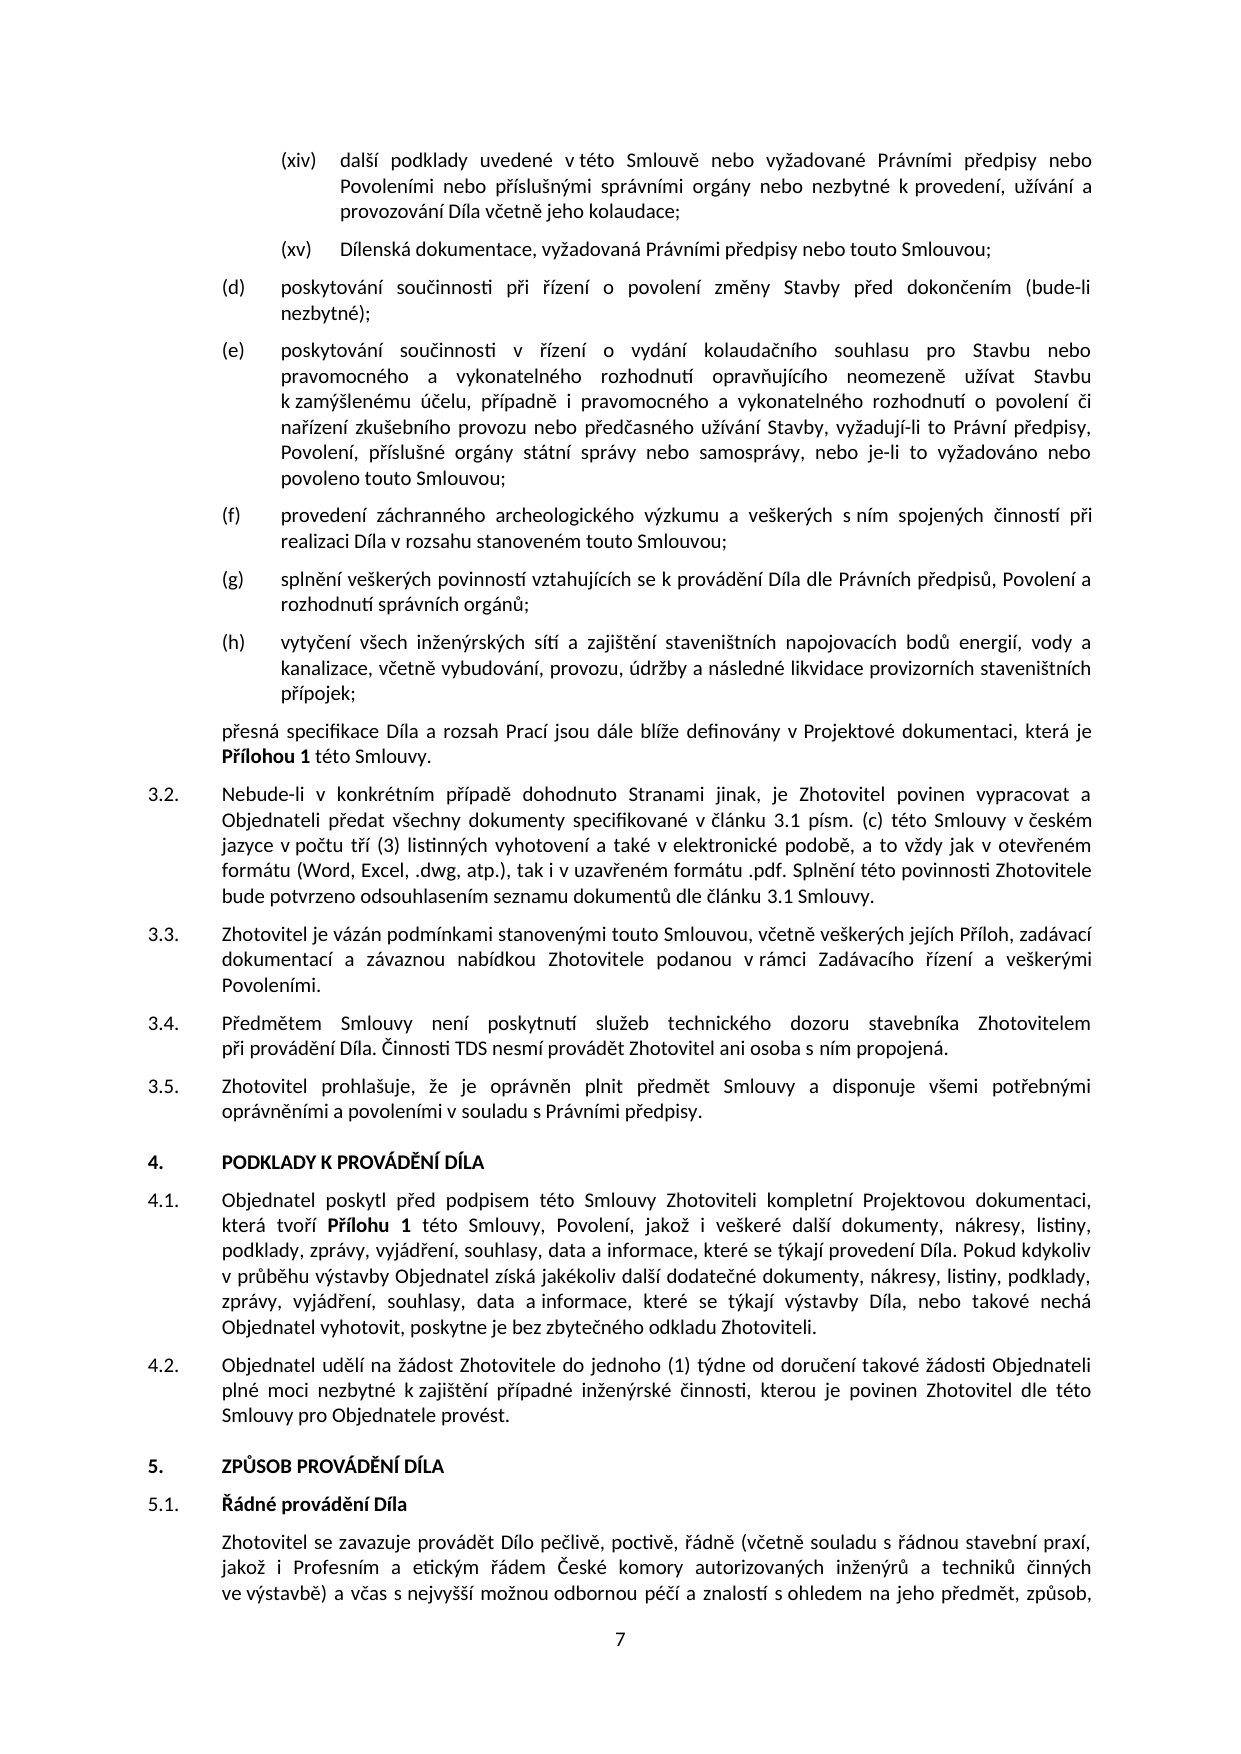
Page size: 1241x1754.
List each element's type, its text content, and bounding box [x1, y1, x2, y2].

subtitle Objednatel poskytl před podpisem této Smlouvy Zhotoviteli kompletní Projektovou dokumentaci, která tvoří Přílohu 1 této Smlouvy, Povolení, jakož i veškeré další dokumenty, nákresy, listiny, podklady, zprávy, vyjádření, souhlasy, data a informace, které se týkají provedení Díla. Pokud kdykoliv v průběhu výstavby Objednatel získá jakékoliv další dodatečné dokumenty, nákresy, listiny, podklady, zprávy, vyjádření, souhlasy, data a informace, které se týkají výstavby Díla, nebo takové nechá Objednatel vyhotovit, poskytne je bez zbytečného odkladu Zhotoviteli. [148, 1187, 1092, 1339]
list vytyčení všech inženýrských sítí a zajištění staveništních napojovacích bodů energií, vody a kanalizace, včetně vybudování, provozu, údržby a následné likvidace provizorních staveništních přípojek; [222, 629, 1092, 706]
subtitle Předmětem Smlouvy není poskytnutí služeb technického dozoru stavebníka Zhotovitelem při provádění Díla. Činnosti TDS nesmí provádět Zhotovitel ani osoba s ním propojená. [148, 1010, 1092, 1061]
subtitle přesná specifikace Díla a rozsah Prací jsou dále blíže definovány v Projektové dokumentaci, která je Přílohou 1 této Smlouvy. [222, 718, 1092, 769]
list Dílenská dokumentace, vyžadovaná Právními předpisy nebo touto Smlouvou; [281, 236, 1092, 262]
subtitle Způsob provádění díla [148, 1453, 1092, 1478]
list další podklady uvedené v této Smlouvě nebo vyžadované Právními předpisy nebo Povoleními nebo příslušnými správními orgány nebo nezbytné k provedení, užívání a provozování Díla včetně jeho kolaudace; [281, 148, 1092, 224]
subtitle Zhotovitel je vázán podmínkami stanovenými touto Smlouvou, včetně veškerých jejích Příloh, zadávací dokumentací a závaznou nabídkou Zhotovitele podanou v rámci Zadávacího řízení a veškerými Povoleními. [148, 921, 1092, 997]
subtitle Řádné provádění Díla [148, 1491, 1092, 1516]
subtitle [222, 1529, 1092, 1605]
list splnění veškerých povinností vztahujících se k provádění Díla dle Právních předpisů, Povolení a rozhodnutí správních orgánů; [222, 566, 1092, 617]
list poskytování součinnosti při řízení o povolení změny Stavby před dokončením (bude-li nezbytné); [222, 274, 1092, 325]
subtitle Objednatel udělí na žádost Zhotovitele do jednoho (1) týdne od doručení takové žádosti Objednateli plné moci nezbytné k zajištění případné inženýrské činnosti, kterou je povinen Zhotovitel dle této Smlouvy pro Objednatele provést. [148, 1352, 1092, 1428]
subtitle Zhotovitel prohlašuje, že je oprávněn plnit předmět Smlouvy a disponuje všemi potřebnými oprávněními a povoleními v souladu s Právními předpisy. [148, 1073, 1092, 1124]
subtitle Nebude-li v konkrétním případě dohodnuto Stranami jinak, je Zhotovitel povinen vypracovat a Objednateli předat všechny dokumenty specifikované v článku 3.1 písm. (c) této Smlouvy v českém jazyce v počtu tří (3) listinných vyhotovení a také v elektronické podobě, a to vždy jak v otevřeném formátu (Word, Excel, .dwg, atp.), tak i v uzavřeném formátu .pdf. Splnění této povinnosti Zhotovitele bude potvrzeno odsouhlasením seznamu dokumentů dle článku 3.1 Smlouvy. [148, 781, 1092, 908]
list provedení záchranného archeologického výzkumu a veškerých s ním spojených činností při realizaci Díla v rozsahu stanoveném touto Smlouvou; [222, 503, 1092, 553]
list poskytování součinnosti v řízení o vydání kolaudačního souhlasu pro Stavbu nebo pravomocného a vykonatelného rozhodnutí opravňujícího neomezeně užívat Stavbu k zamýšlenému účelu, případně i pravomocného a vykonatelného rozhodnutí o povolení či nařízení zkušebního provozu nebo předčasného užívání Stavby, vyžadují-li to Právní předpisy, Povolení, příslušné orgány státní správy nebo samosprávy, nebo je-li to vyžadováno nebo povoleno touto Smlouvou; [222, 338, 1092, 490]
subtitle podklady k provádění díla [148, 1149, 1092, 1174]
